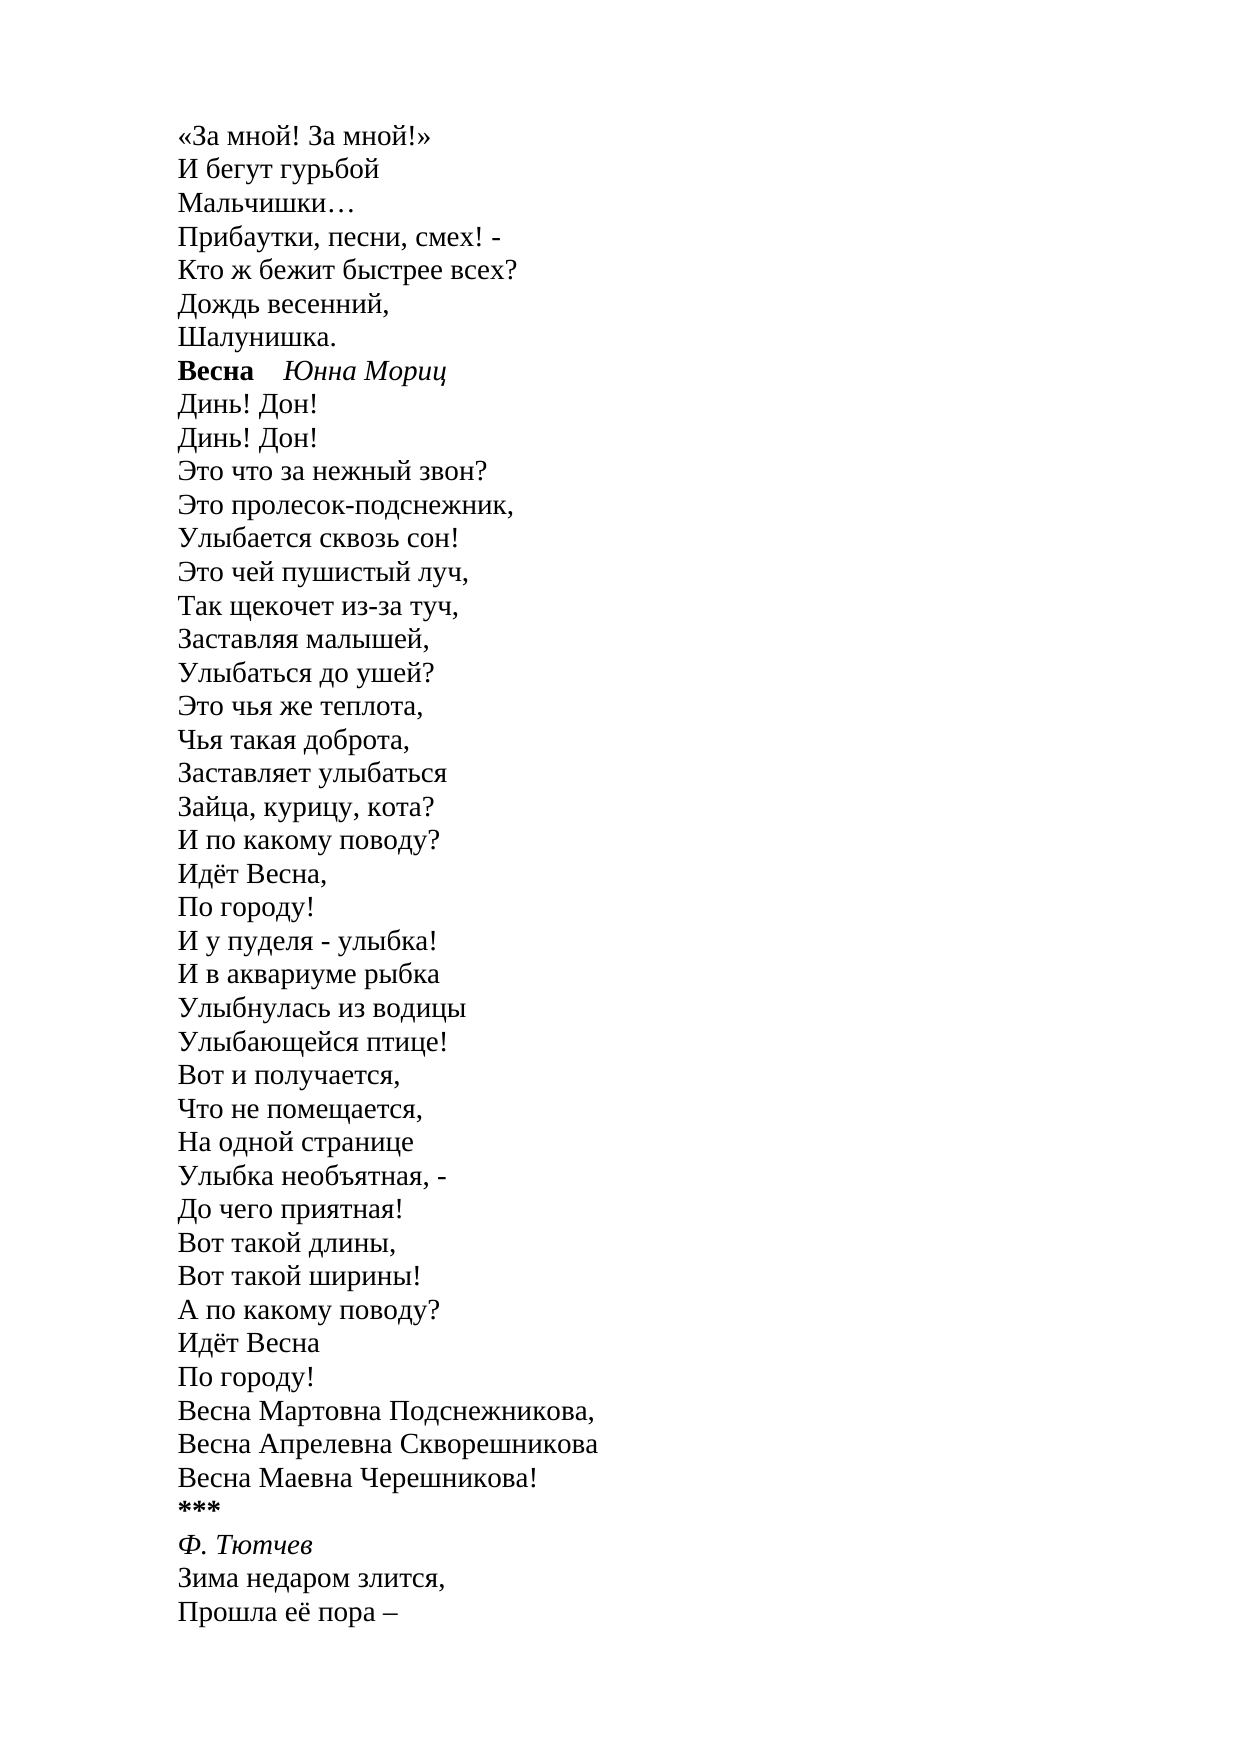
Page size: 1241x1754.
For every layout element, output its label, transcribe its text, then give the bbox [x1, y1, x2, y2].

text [177, 1560, 1152, 1627]
text Весна Юнна Мориц [177, 353, 1152, 386]
text Это чья же теплота, Чья такая доброта, Заставляет улыбаться Зайца, кyрицy, кота? И по какому поводу? Идёт Весна, По городу! [177, 688, 1152, 923]
text Динь! Дон! Динь! Дон! Это что за нежный звон? Это пролесок-подснежник, Улыбается сквозь сон! [177, 386, 1152, 554]
text *** [177, 1493, 1152, 1527]
text Это чей пушистый луч, Так щекочет из-за туч, Заставляя малышей, Улыбаться до ушей? [177, 554, 1152, 688]
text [177, 118, 1152, 353]
text Весна Мартовна Подснежникова, Весна Апрелевна Скворешникова Весна Маевна Черешникова! [177, 1393, 1152, 1493]
text Вот и полyчается, Что не помещается, На одной странице Улыбка необъятная, - До чего приятная! Вот такой длины, Вот такой ширины! А по какомy поводy? Идёт Весна По городy! [177, 1057, 1152, 1393]
text И y пyделя - yлыбка! И в аквариyме рыбка Улыбнyлась из водицы Улыбающейся птице! [177, 923, 1152, 1057]
text Ф. Тютчев [177, 1527, 1152, 1560]
